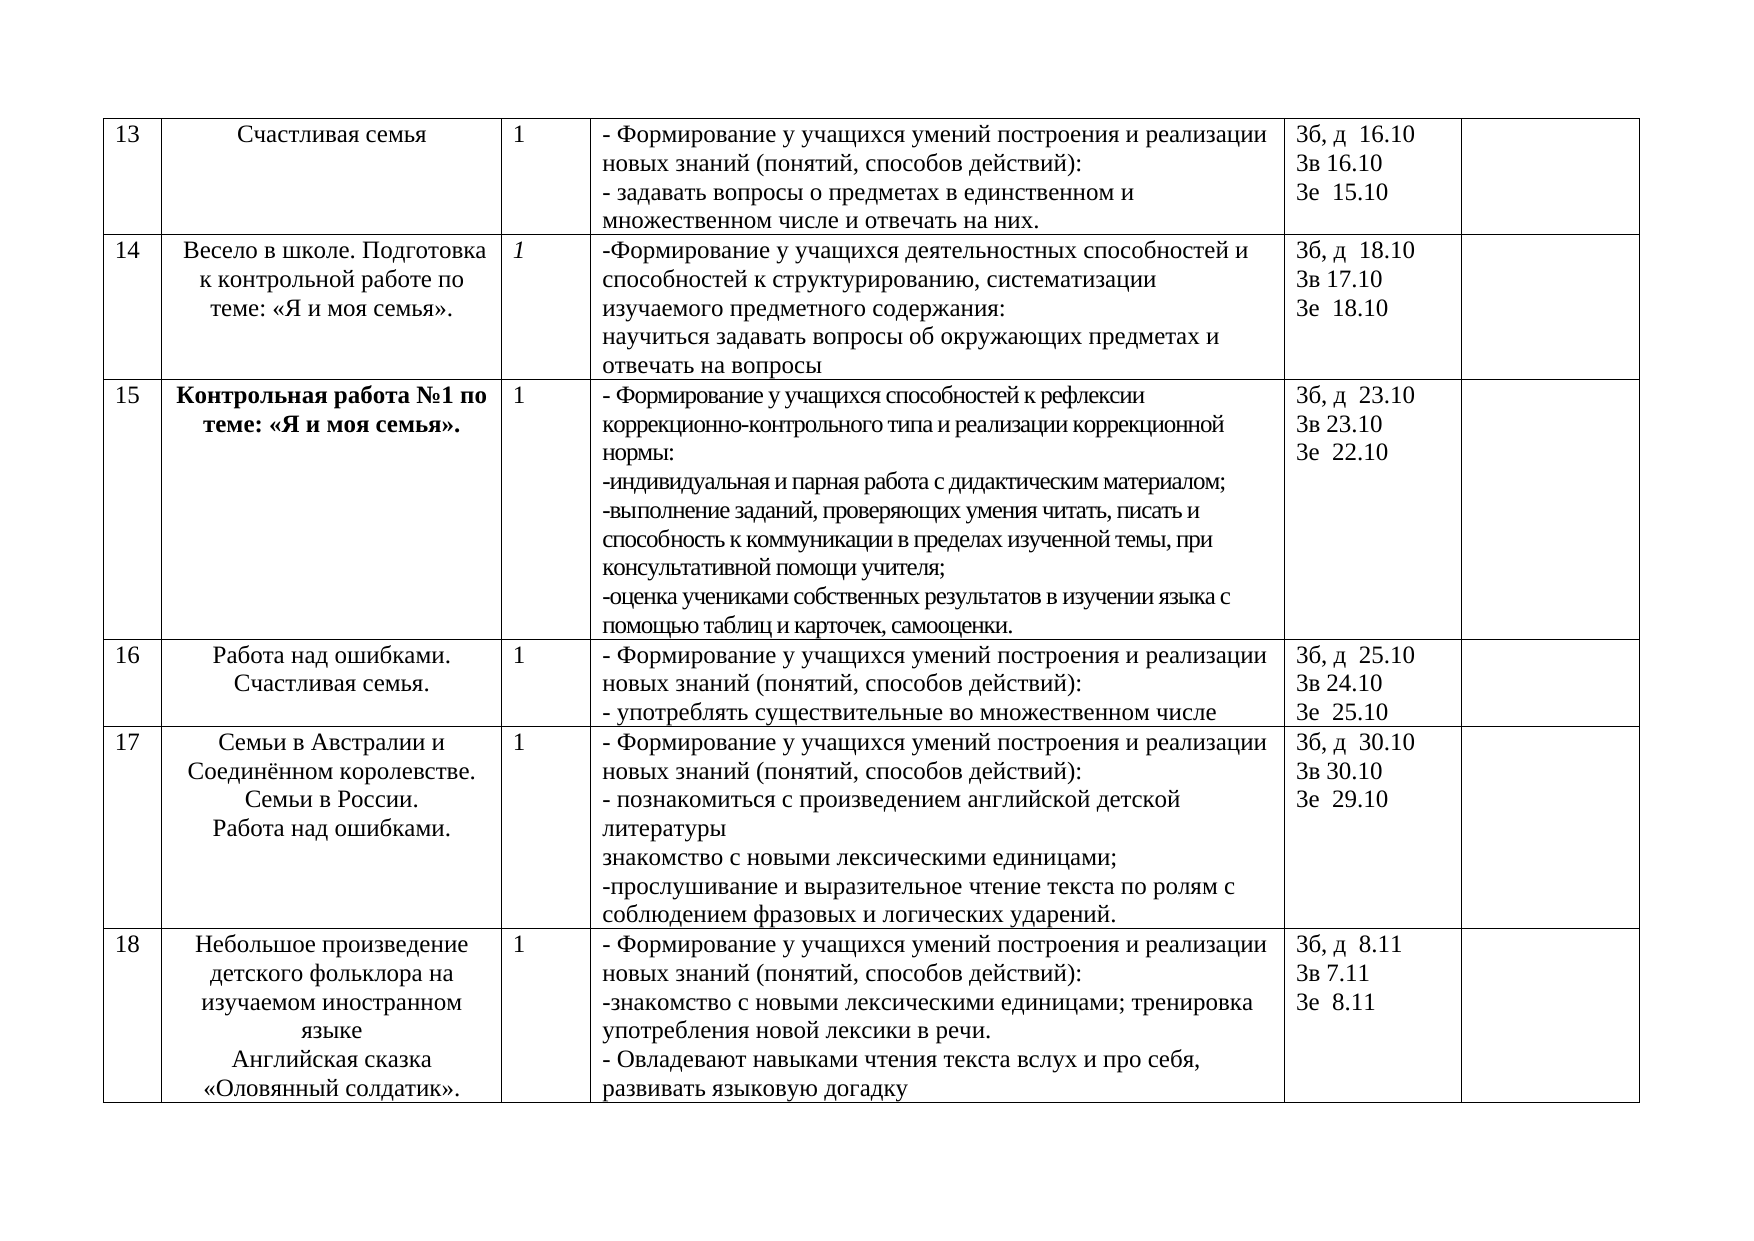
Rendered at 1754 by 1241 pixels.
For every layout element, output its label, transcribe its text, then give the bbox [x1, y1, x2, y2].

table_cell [162, 929, 501, 1102]
table_cell Контрольная работа №1 по теме: «Я и моя семья». [162, 380, 501, 639]
table_cell Семьи в Австралии и Соединённом королевстве. Семьи в России. Работа над ошибками. [162, 727, 501, 928]
table_cell [1462, 929, 1639, 1102]
table_cell [1462, 380, 1639, 639]
table_cell [1462, 640, 1639, 726]
table_cell 3б, д 23.10 3в 23.10 3е 22.10 [1285, 380, 1461, 639]
table_cell [1462, 119, 1639, 234]
table_cell 1 [502, 380, 590, 639]
table_cell 1 [502, 640, 590, 726]
table_cell 13 [104, 119, 161, 234]
table_cell [1462, 727, 1639, 928]
table_cell 3б, д 30.10 3в 30.10 3е 29.10 [1285, 727, 1461, 928]
table_cell 1 [502, 929, 590, 1102]
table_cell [1285, 929, 1461, 1102]
table_cell - Формирование у учащихся умений построения и реализации новых знаний (понятий, способов действий): - познакомиться с произведением английской детской литературы знакомство с новыми лексическими единицами; -прослушивание и выразительное чтение текста по ролям с соблюдением фразовых и логических ударений. [591, 727, 1284, 928]
table_cell - Формирование у учащихся умений построения и реализации новых знаний (понятий, способов действий): - задавать вопросы о предметах в единственном и множественном числе и отвечать на них. [591, 119, 1284, 234]
table_cell 1 [502, 119, 590, 234]
table_cell 1 [502, 235, 590, 379]
table_cell Работа над ошибками. Счастливая семья. [162, 640, 501, 726]
table_cell -Формирование у учащихся деятельностных способностей и способностей к структурированию, систематизации изучаемого предметного содержания: научиться задавать вопросы об окружающих предметах и отвечать на вопросы [591, 235, 1284, 379]
table_cell 3б, д 16.10 3в 16.10 3е 15.10 [1285, 119, 1461, 234]
table_cell - Формирование у учащихся способностей к рефлексии коррекционно-контрольного типа и реализации коррекционной нормы: -индивидуальная и парная работа с дидактическим материалом; -выполнение заданий, проверяющих умения читать, писать и способность к коммуникации в пределах изученной темы, при консультативной помощи учителя; -оценка учениками собственных результатов в изучении языка с помощью таблиц и карточек, самооценки. [591, 380, 1284, 639]
table_cell Весело в школе. Подготовка к контрольной работе по теме: «Я и моя семья». [162, 235, 501, 379]
table_cell 1 [502, 727, 590, 928]
table_cell 17 [104, 727, 161, 928]
table_cell 14 [104, 235, 161, 379]
table_cell - Формирование у учащихся умений построения и реализации новых знаний (понятий, способов действий): - употреблять существительные во множественном числе [591, 640, 1284, 726]
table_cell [591, 929, 1284, 1102]
table_cell Счастливая семья [162, 119, 501, 234]
table_cell [1462, 235, 1639, 379]
table_cell 15 [104, 380, 161, 639]
table_cell 18 [104, 929, 161, 1102]
table_cell 3б, д 18.10 3в 17.10 3е 18.10 [1285, 235, 1461, 379]
table_cell 3б, д 25.10 3в 24.10 3е 25.10 [1285, 640, 1461, 726]
table_cell 16 [104, 640, 161, 726]
